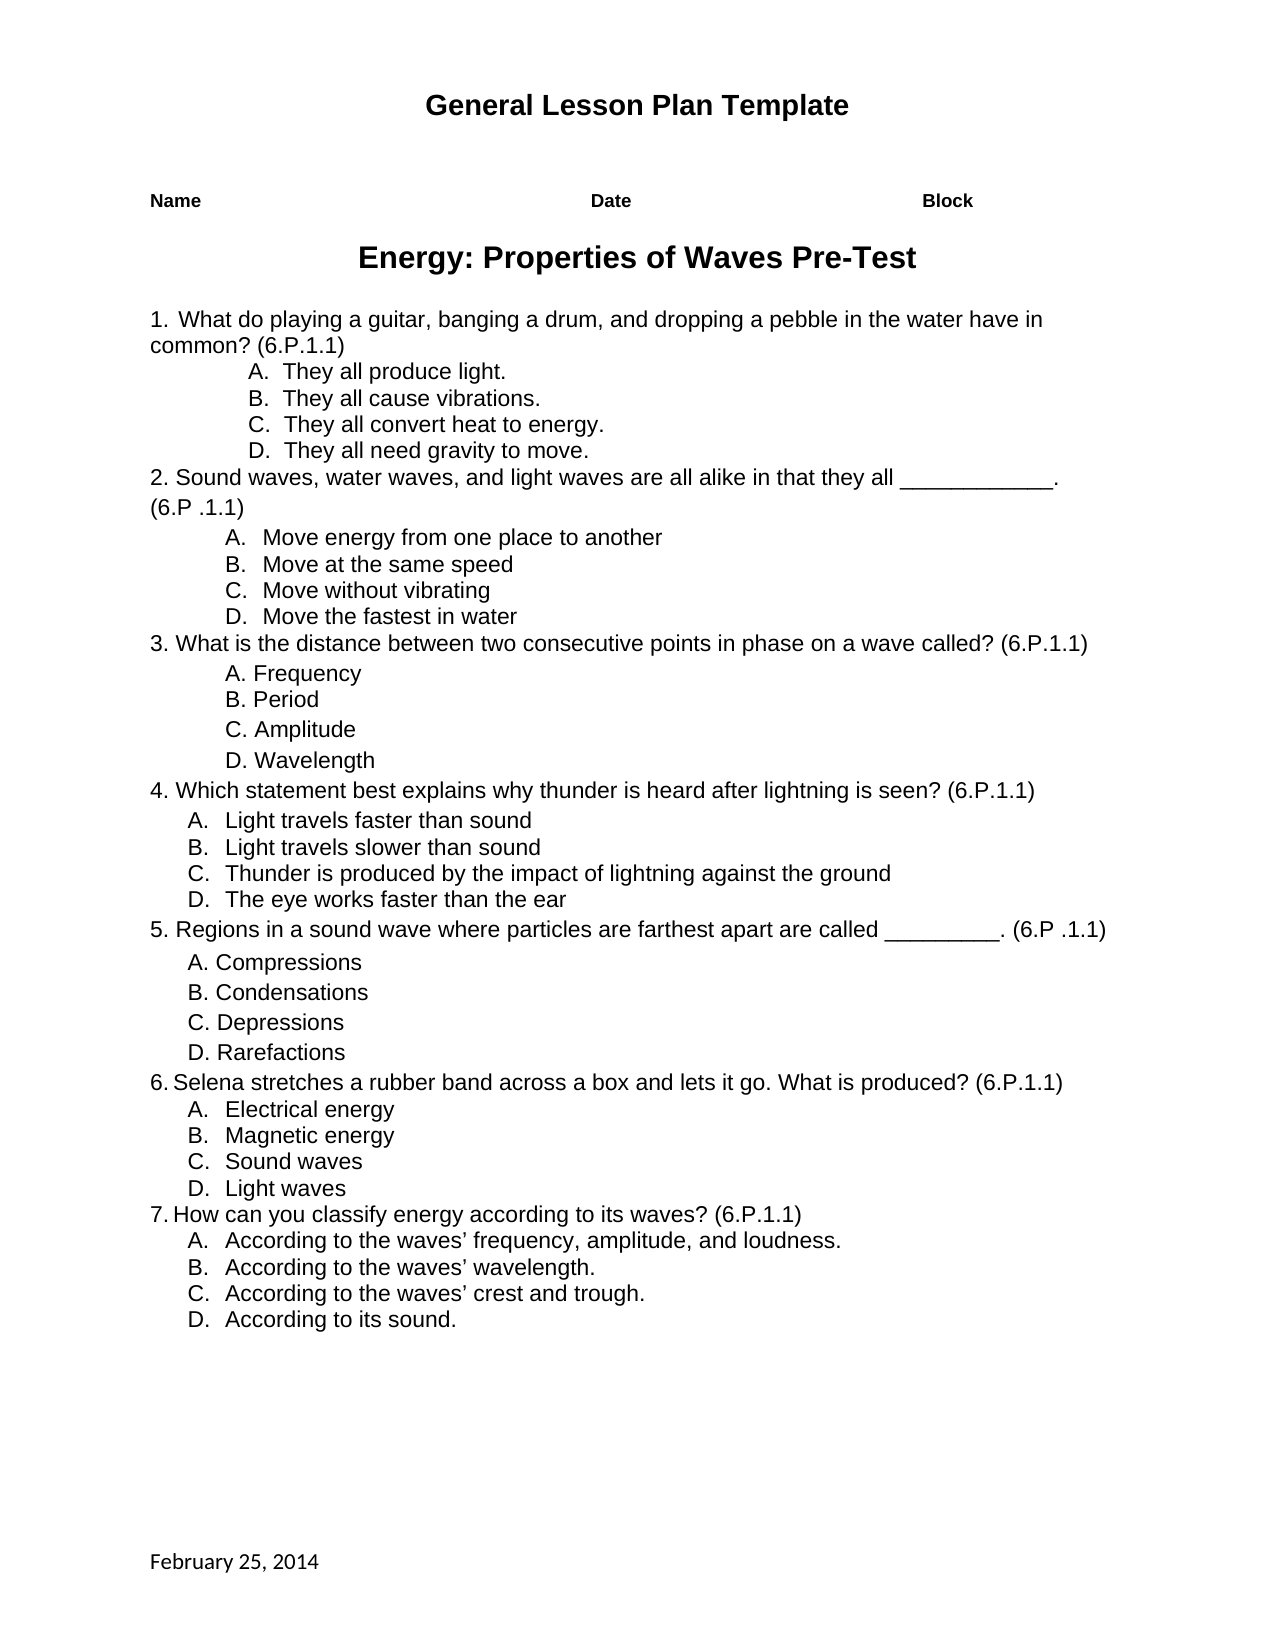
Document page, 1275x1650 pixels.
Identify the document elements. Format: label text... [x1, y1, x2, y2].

list Move at the same speed [225, 551, 1125, 577]
text D. They all need gravity to move. [150, 437, 1125, 464]
text 2. Sound waves, water waves, and light waves are all alike in that they all ____________. (6.P .1.1) [150, 464, 1125, 520]
list Thunder is produced by the impact of lightning against the ground [187, 860, 1125, 886]
list C. Amplitude [225, 716, 1125, 743]
text 4. Which statement best explains why thunder is heard after lightning is seen? (6.P.1.1) [150, 777, 1125, 803]
text A. They all produce light. [150, 358, 1125, 385]
list Move energy from one place to another [225, 524, 1125, 551]
text C. Depressions [150, 1009, 1125, 1035]
list Selena stretches a rubber band across a box and lets it go. What is produced? (6.P.1.1) [150, 1069, 1125, 1096]
list According to the waves’ wavelength. [187, 1254, 1125, 1280]
text B. They all cause vibrations. [150, 385, 1125, 411]
list B. Period [225, 686, 1125, 713]
list Magnetic energy [187, 1122, 1125, 1148]
list Frequency [225, 660, 1125, 686]
list According to the waves’ frequency, amplitude, and loudness. [187, 1227, 1125, 1254]
text D. Rarefactions [150, 1039, 1125, 1065]
text 5. Regions in a sound wave where particles are farthest apart are called _________. (6.P .1.1) [150, 912, 1125, 944]
list The eye works faster than the ear [187, 886, 1125, 912]
list How can you classify energy according to its waves? (6.P.1.1) [150, 1201, 1125, 1227]
text A. Compressions [150, 948, 1125, 975]
list D. Wavelength [225, 747, 1125, 773]
text B. Condensations [150, 979, 1125, 1005]
text C. They all convert heat to energy. [150, 411, 1125, 437]
text 3. What is the distance between two consecutive points in phase on a wave called? (6.P.1.1) [150, 629, 1125, 656]
list Light travels faster than sound [187, 807, 1125, 833]
list What do playing a guitar, banging a drum, and dropping a pebble in the water have in common? (6.P.1.1) [150, 306, 1125, 358]
list Sound waves [187, 1148, 1125, 1175]
list Light waves [187, 1175, 1125, 1201]
text Energy: Properties of Waves Pre-Test [150, 239, 1125, 275]
list Move without vibrating [225, 577, 1125, 603]
list Light travels slower than sound [187, 833, 1125, 860]
list According to its sound. [187, 1306, 1125, 1333]
list Move the fastest in water [225, 603, 1125, 629]
text Name Date Block [150, 189, 1125, 211]
list Electrical energy [187, 1096, 1125, 1122]
list According to the waves’ crest and trough. [187, 1280, 1125, 1306]
